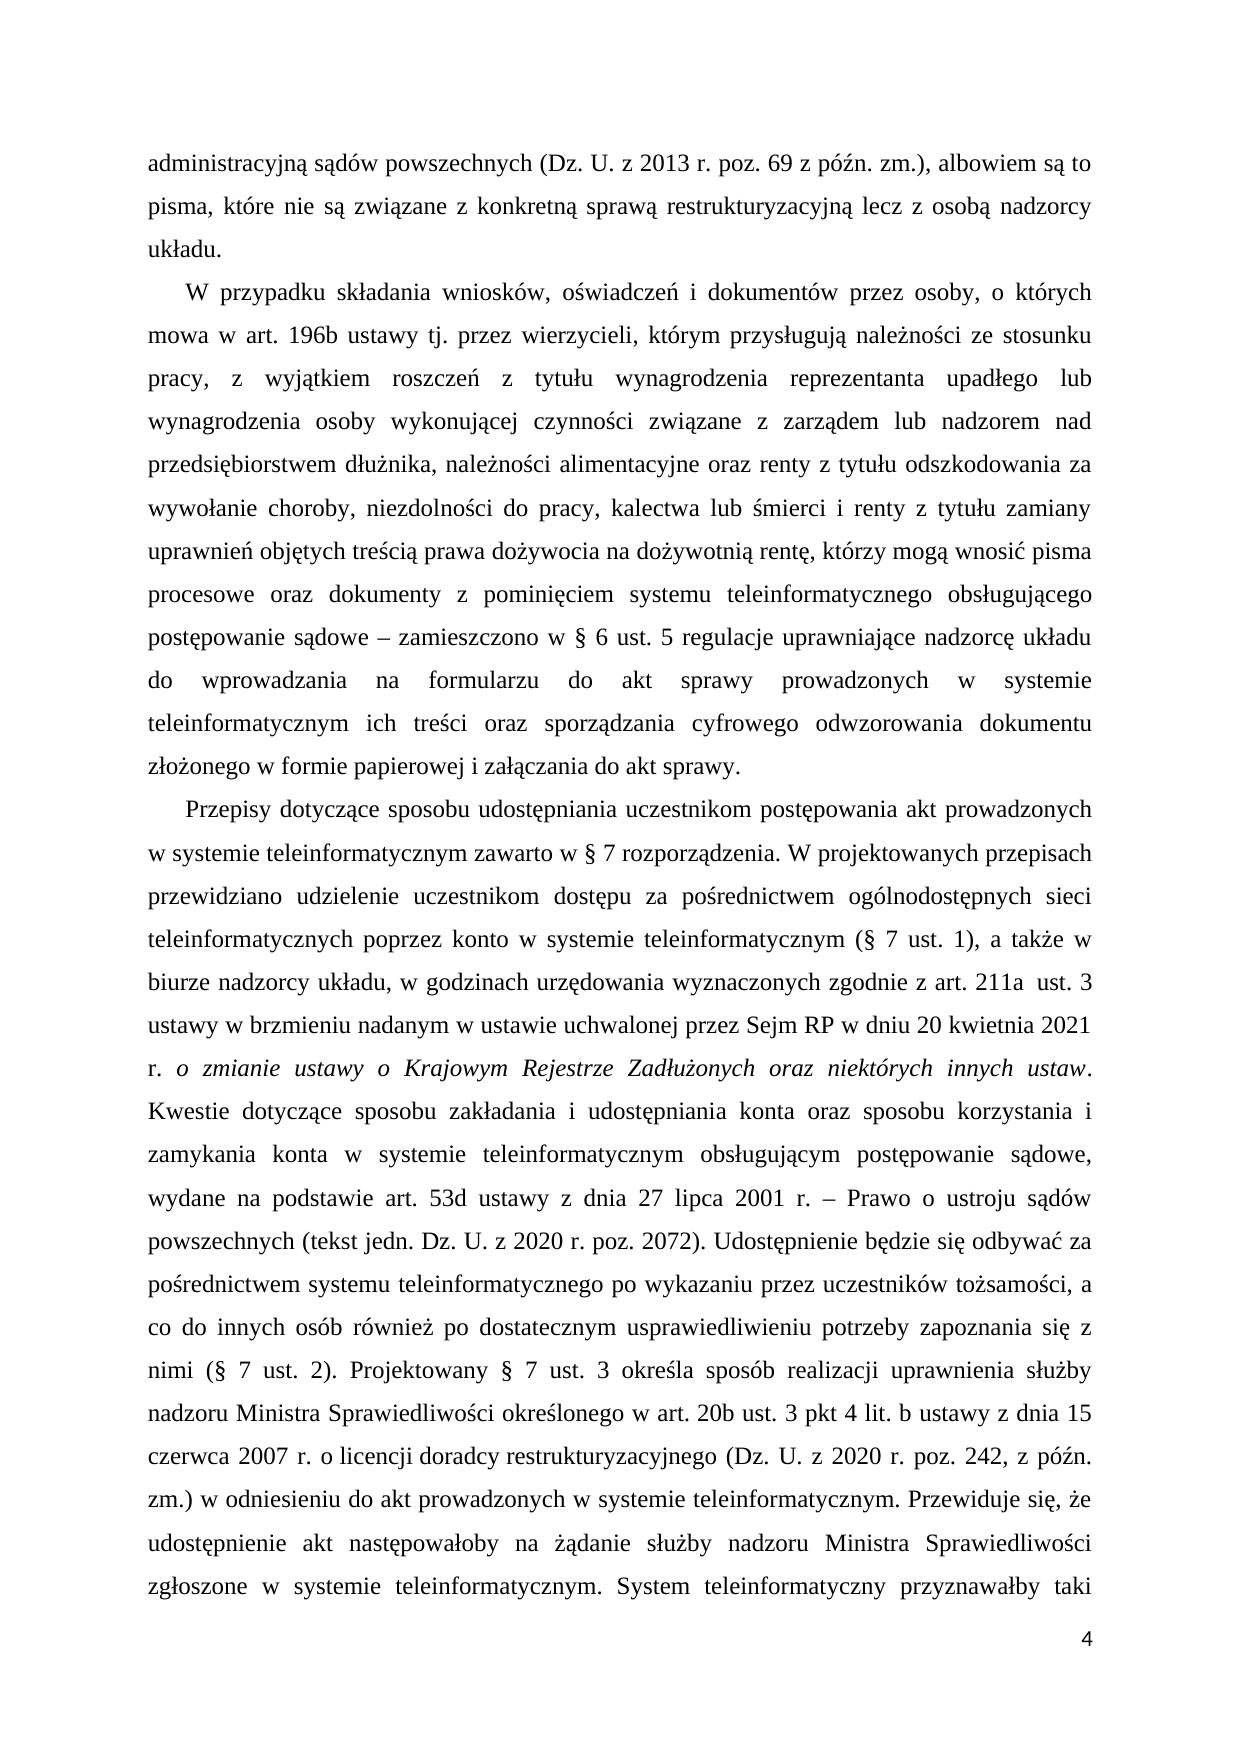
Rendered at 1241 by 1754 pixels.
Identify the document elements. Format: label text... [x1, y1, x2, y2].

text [148, 794, 1093, 1599]
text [148, 148, 1093, 263]
text W przypadku składania wniosków, oświadczeń i dokumentów przez osoby, o których mowa w art. 196b ustawy tj. przez wierzycieli, którym przysługują należności ze stosunku pracy, z wyjątkiem roszczeń z tytułu wynagrodzenia reprezentanta upadłego lub wynagrodzenia osoby wykonującej czynności związane z zarządem lub nadzorem nad przedsiębiorstwem dłużnika, należności alimentacyjne oraz renty z tytułu odszkodowania za wywołanie choroby, niezdolności do pracy, kalectwa lub śmierci i renty z tytułu zamiany uprawnień objętych treścią prawa dożywocia na dożywotnią rentę, którzy mogą wnosić pisma procesowe oraz dokumenty z pominięciem systemu teleinformatycznego obsługującego postępowanie sądowe – zamieszczono w § 6 ust. 5 regulacje uprawniające nadzorcę układu do wprowadzania na formularzu do akt sprawy prowadzonych w systemie teleinformatycznym ich treści oraz sporządzania cyfrowego odwzorowania dokumentu złożonego w formie papierowej i załączania do akt sprawy. [148, 277, 1093, 780]
